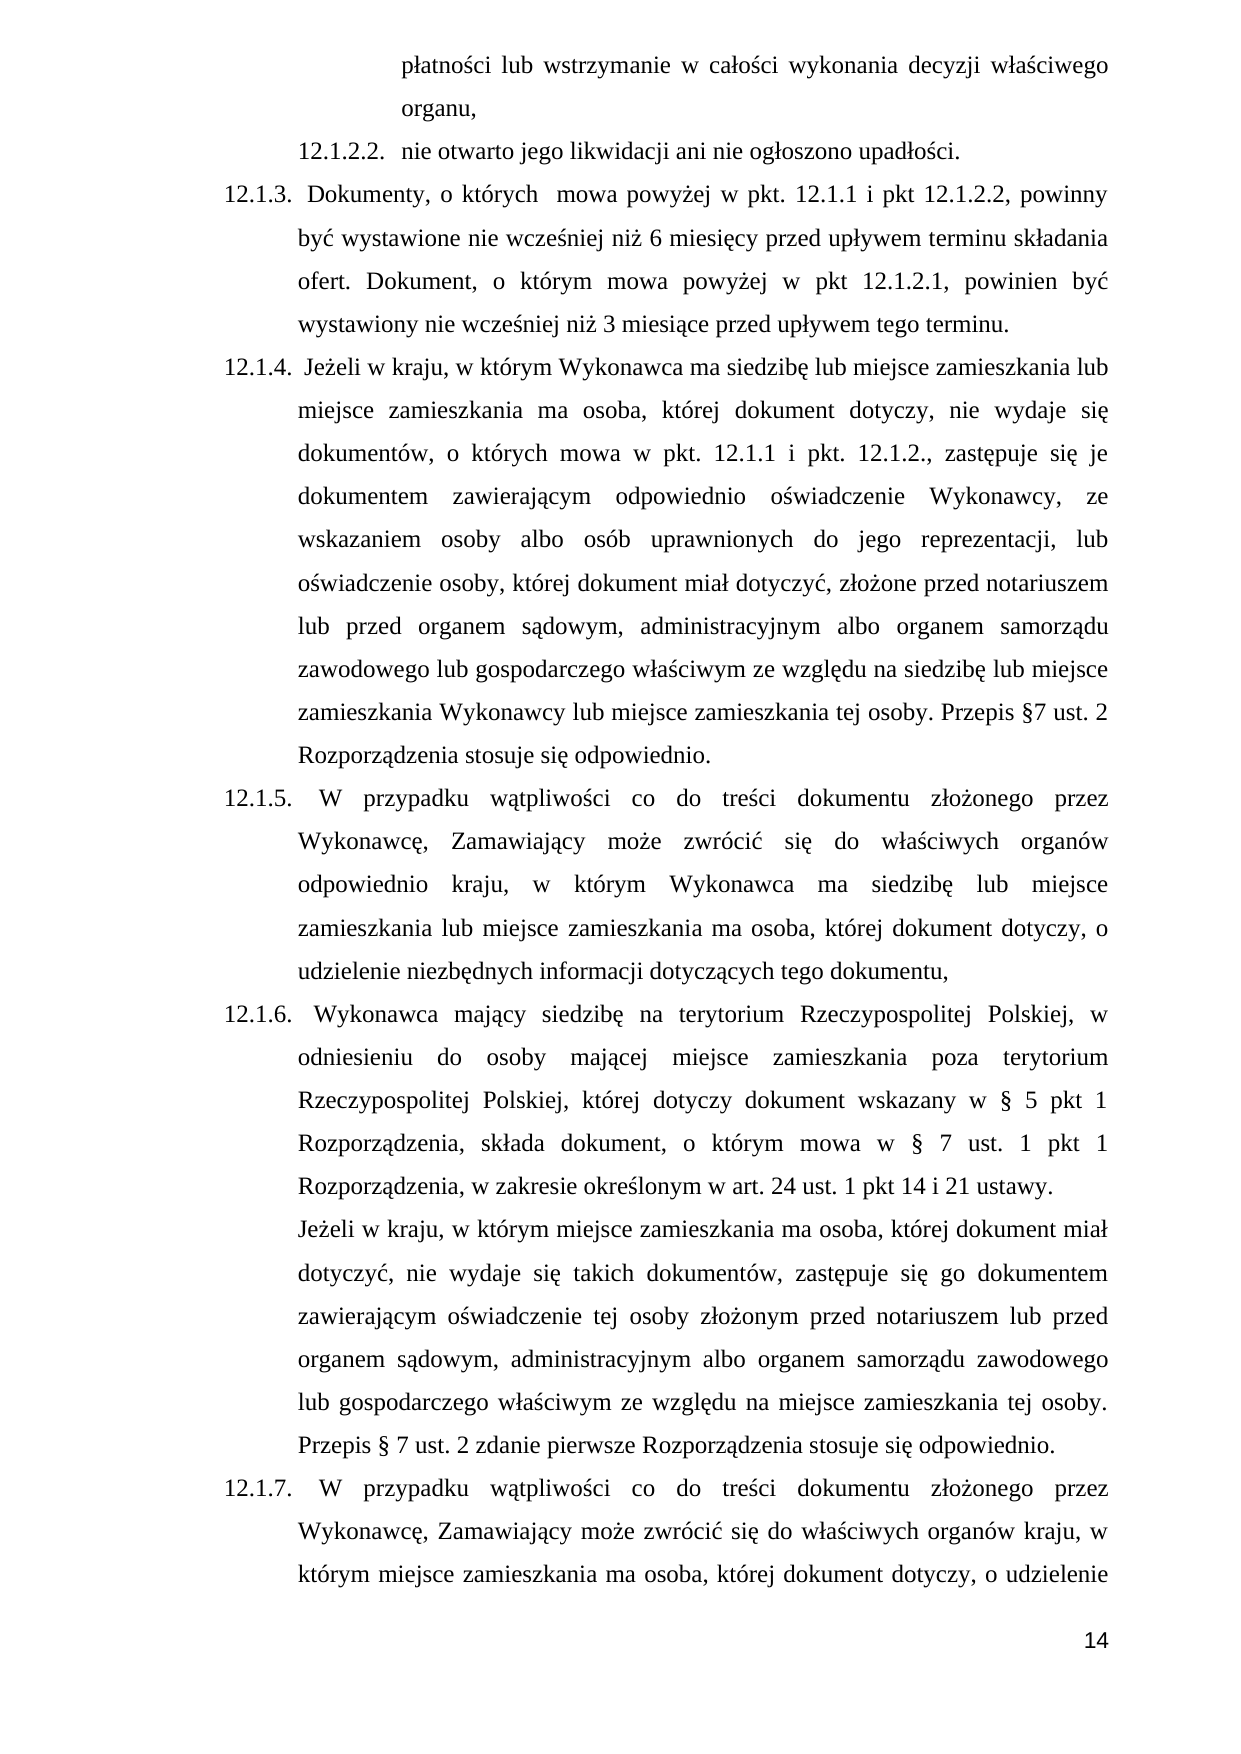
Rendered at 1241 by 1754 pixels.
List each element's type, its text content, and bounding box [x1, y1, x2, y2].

list Dokumenty, o których mowa powyżej w pkt. 12.1.1 i pkt 12.1.2.2, powinny być wystawione nie wcześniej niż 6 miesięcy przed upływem terminu składania ofert. Dokument, o którym mowa powyżej w pkt 12.1.2.1, powinien być wystawiony nie wcześniej niż 3 miesiące przed upływem tego terminu. [224, 179, 1109, 338]
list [298, 50, 1109, 122]
list W przypadku wątpliwości co do treści dokumentu złożonego przez Wykonawcę, Zamawiający może zwrócić się do właściwych organów odpowiednio kraju, w którym Wykonawca ma siedzibę lub miejsce zamieszkania lub miejsce zamieszkania ma osoba, której dokument dotyczy, o udzielenie niezbędnych informacji dotyczących tego dokumentu, [224, 783, 1109, 984]
text Jeżeli w kraju, w którym miejsce zamieszkania ma osoba, której dokument miał dotyczyć, nie wydaje się takich dokumentów, zastępuje się go dokumentem zawierającym oświadczenie tej osoby złożonym przed notariuszem lub przed organem sądowym, administracyjnym albo organem samorządu zawodowego lub gospodarczego właściwym ze względu na miejsce zamieszkania tej osoby. Przepis § 7 ust. 2 zdanie pierwsze Rozporządzenia stosuje się odpowiednio. [298, 1214, 1109, 1459]
list nie otwarto jego likwidacji ani nie ogłoszono upadłości. [298, 136, 1109, 165]
list Wykonawca mający siedzibę na terytorium Rzeczypospolitej Polskiej, w odniesieniu do osoby mającej miejsce zamieszkania poza terytorium Rzeczypospolitej Polskiej, której dotyczy dokument wskazany w § 5 pkt 1 Rozporządzenia, składa dokument, o którym mowa w § 7 ust. 1 pkt 1 Rozporządzenia, w zakresie określonym w art. 24 ust. 1 pkt 14 i 21 ustawy. [224, 999, 1109, 1200]
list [224, 1473, 1109, 1588]
list Jeżeli w kraju, w którym Wykonawca ma siedzibę lub miejsce zamieszkania lub miejsce zamieszkania ma osoba, której dokument dotyczy, nie wydaje się dokumentów, o których mowa w pkt. 12.1.1 i pkt. 12.1.2., zastępuje się je dokumentem zawierającym odpowiednio oświadczenie Wykonawcy, ze wskazaniem osoby albo osób uprawnionych do jego reprezentacji, lub oświadczenie osoby, której dokument miał dotyczyć, złożone przed notariuszem lub przed organem sądowym, administracyjnym albo organem samorządu zawodowego lub gospodarczego właściwym ze względu na siedzibę lub miejsce zamieszkania Wykonawcy lub miejsce zamieszkania tej osoby. Przepis §7 ust. 2 Rozporządzenia stosuje się odpowiednio. [224, 352, 1109, 769]
